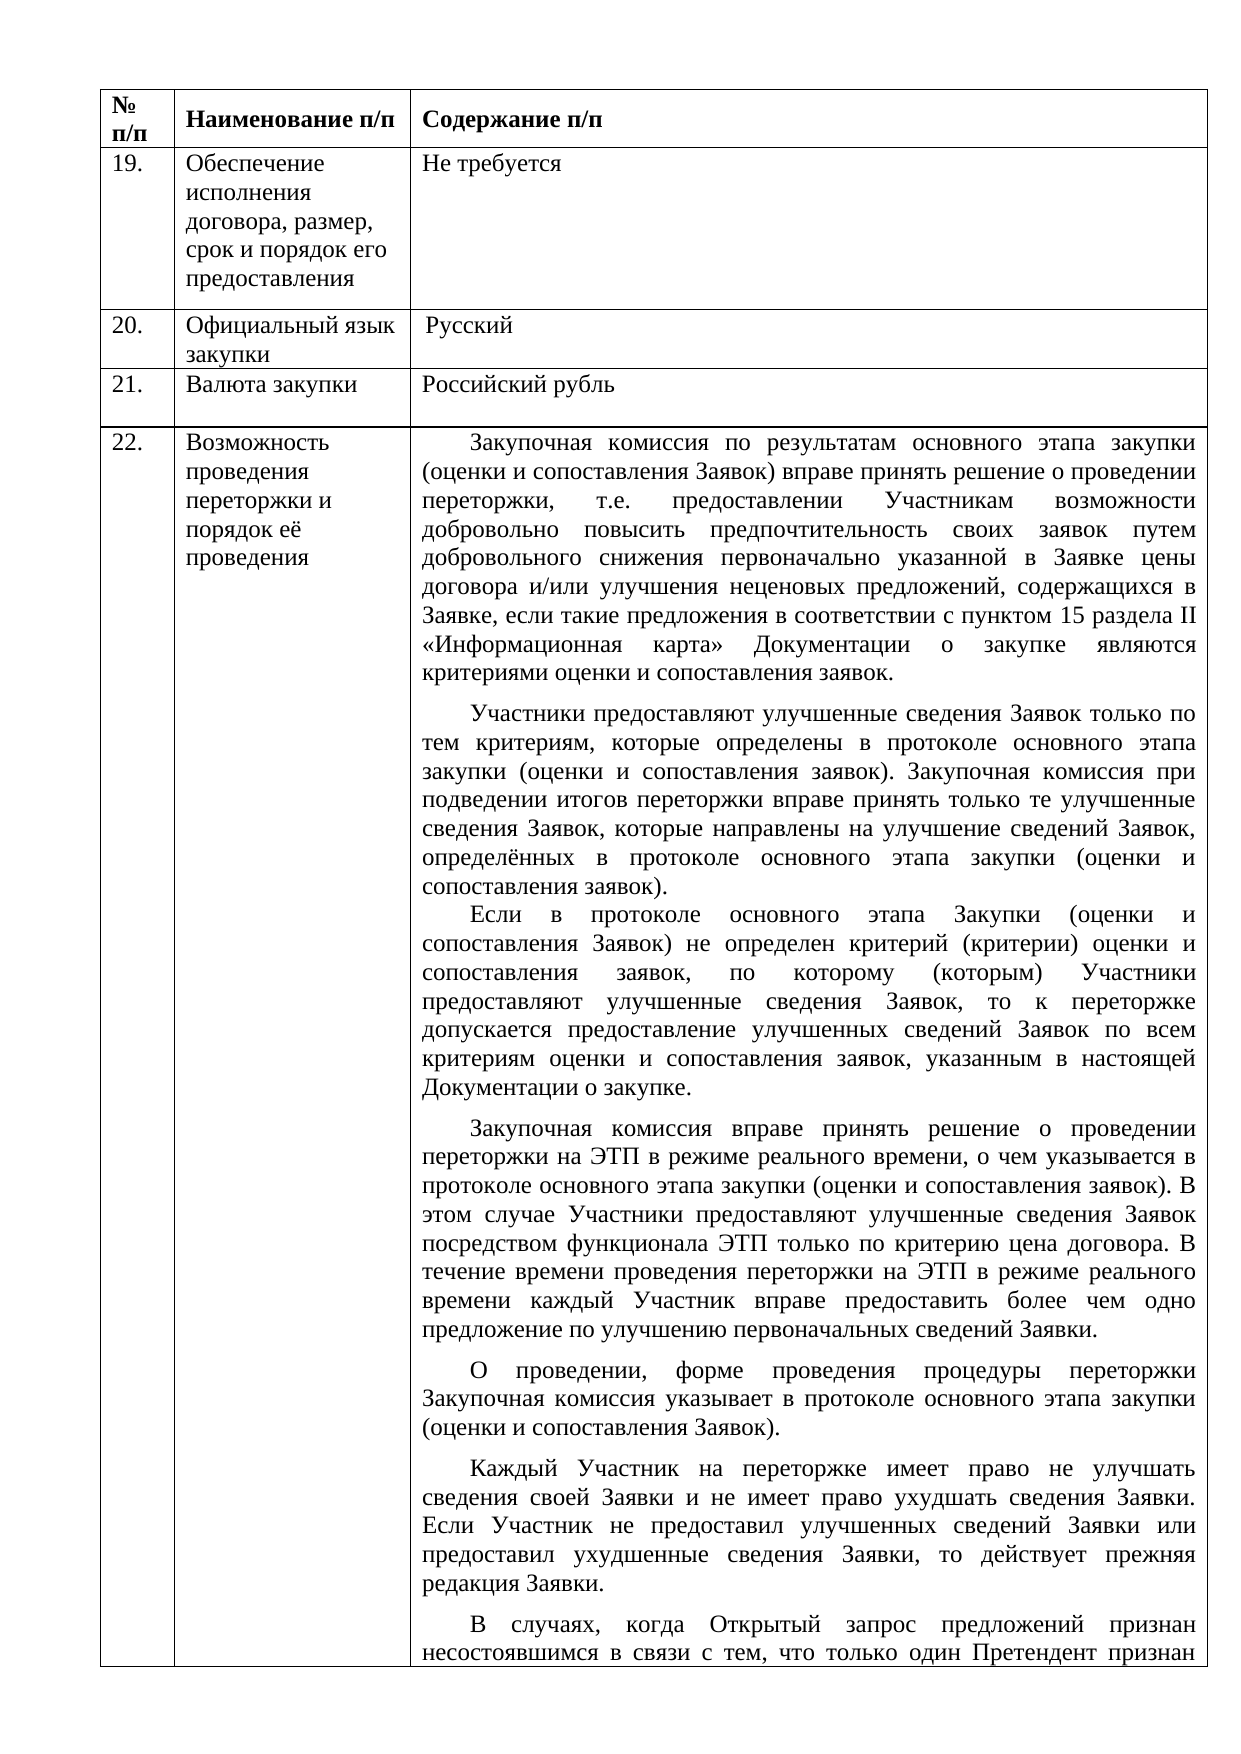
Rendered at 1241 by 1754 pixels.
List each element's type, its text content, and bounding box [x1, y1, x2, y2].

table_cell Обеспечение исполнения договора, размер, срок и порядок его предоставления [175, 148, 410, 309]
table_cell Валюта закупки [175, 369, 410, 426]
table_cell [411, 428, 1207, 1666]
table_cell [101, 428, 174, 1666]
table_cell Русский [411, 310, 1207, 368]
table_cell [101, 310, 174, 368]
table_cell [175, 428, 410, 1666]
table_cell Не требуется [411, 148, 1207, 309]
table_cell [101, 369, 174, 426]
table_header № п/п [101, 90, 174, 147]
table_header Содержание п/п [411, 90, 1207, 147]
table_cell [101, 148, 174, 309]
table_cell Официальный язык закупки [175, 310, 410, 368]
table_cell Российский рубль [411, 369, 1207, 426]
table_header Наименование п/п [175, 90, 410, 147]
